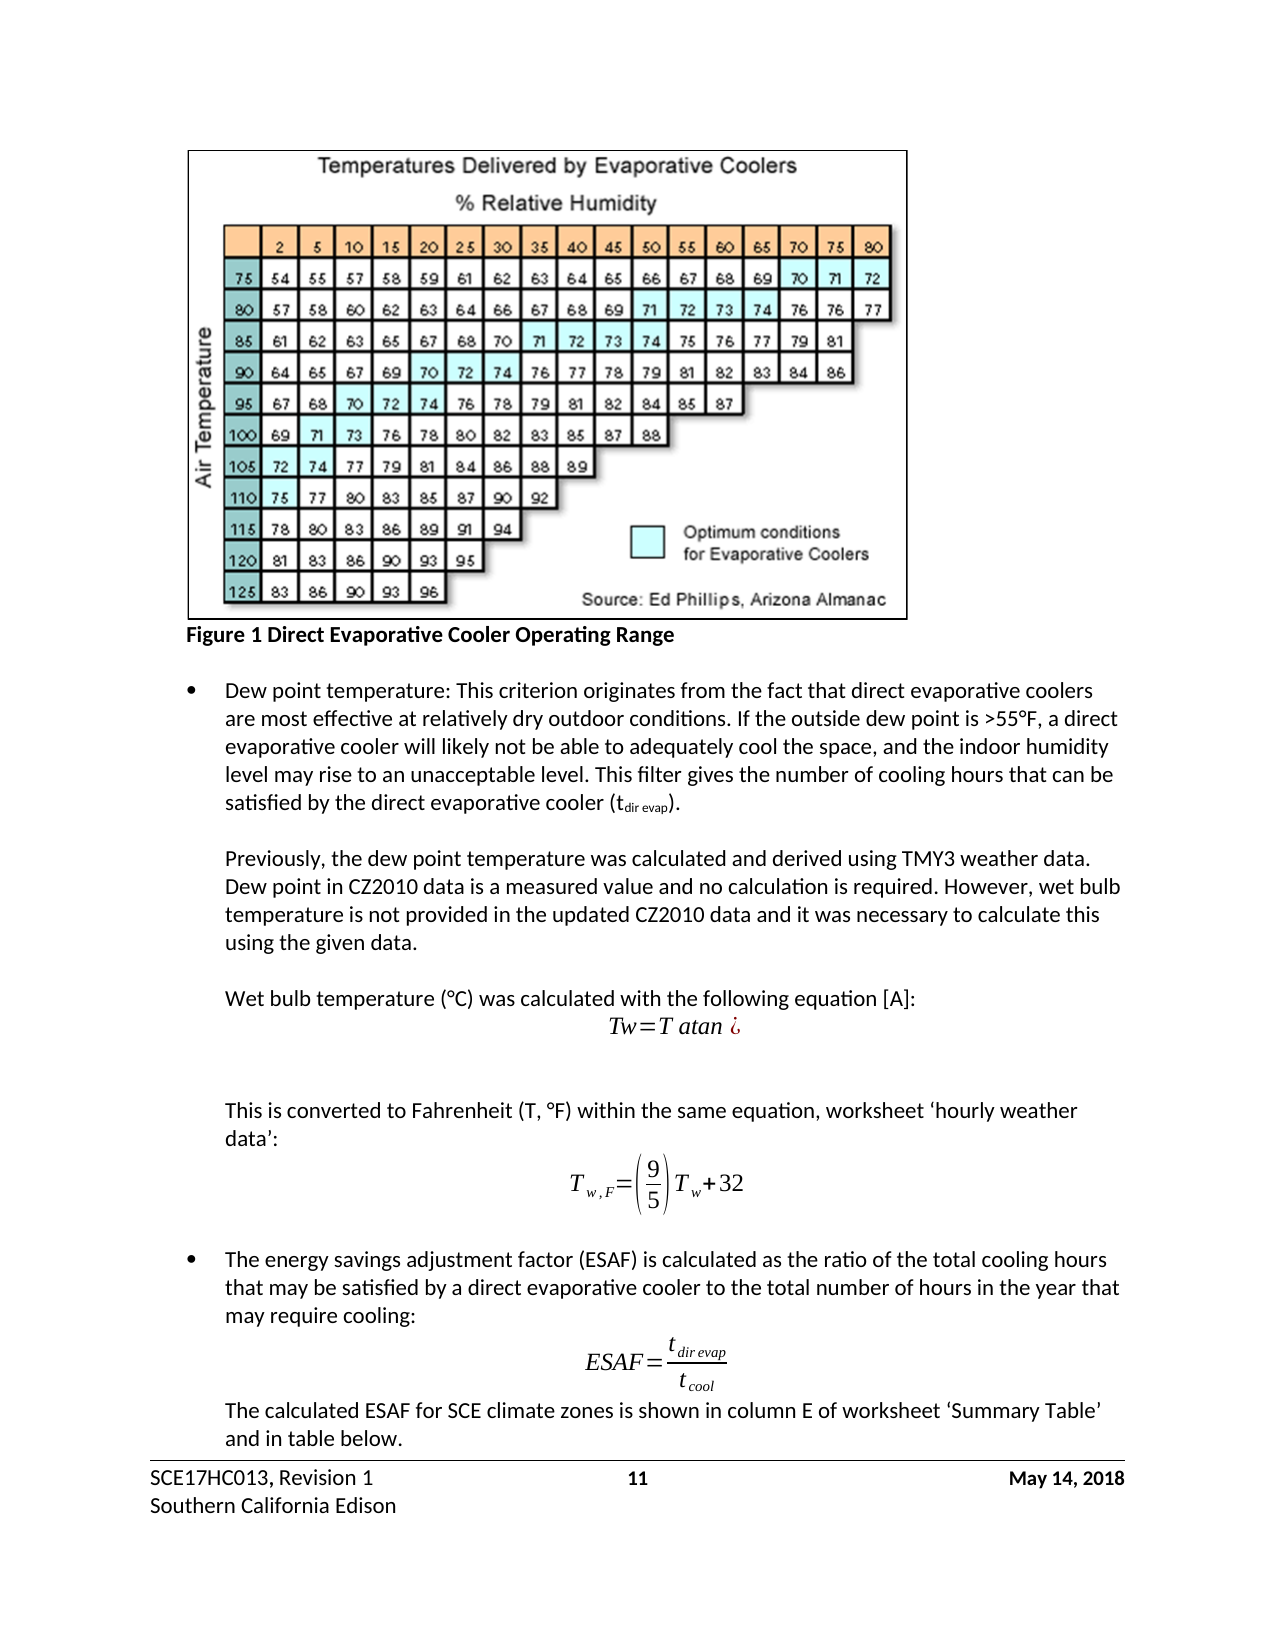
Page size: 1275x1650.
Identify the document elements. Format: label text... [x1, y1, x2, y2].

text Wet bulb temperature (°C) was calculated with the following equation [A]: [225, 984, 1125, 1012]
list Dew point temperature: This criterion originates from the fact that direct evaporative coolers are most effective at relatively dry outdoor conditions. If the outside dew point is >55°F, a direct evaporative cooler will likely not be able to adequately cool the space, and the indoor humidity level may rise to an unacceptable level. This filter gives the number of cooling hours that can be satisfied by the direct evaporative cooler (tdir evap). [187, 676, 1125, 816]
text The calculated ESAF for SCE climate zones is shown in column E of worksheet ‘Summary Table’ and in table below. [225, 1396, 1125, 1452]
text Figure 1 Direct Evaporative Cooler Operating Range [150, 620, 1125, 648]
picture [187, 150, 908, 620]
text This is converted to Fahrenheit (T, °F) within the same equation, worksheet ‘hourly weather data’: [225, 1096, 1125, 1152]
list The energy savings adjustment factor (ESAF) is calculated as the ratio of the total cooling hours that may be satisfied by a direct evaporative cooler to the total number of hours in the year that may require cooling: [187, 1245, 1125, 1329]
text Previously, the dew point temperature was calculated and derived using TMY3 weather data. Dew point in CZ2010 data is a measured value and no calculation is required. However, wet bulb temperature is not provided in the updated CZ2010 data and it was necessary to calculate this using the given data. [225, 844, 1125, 956]
